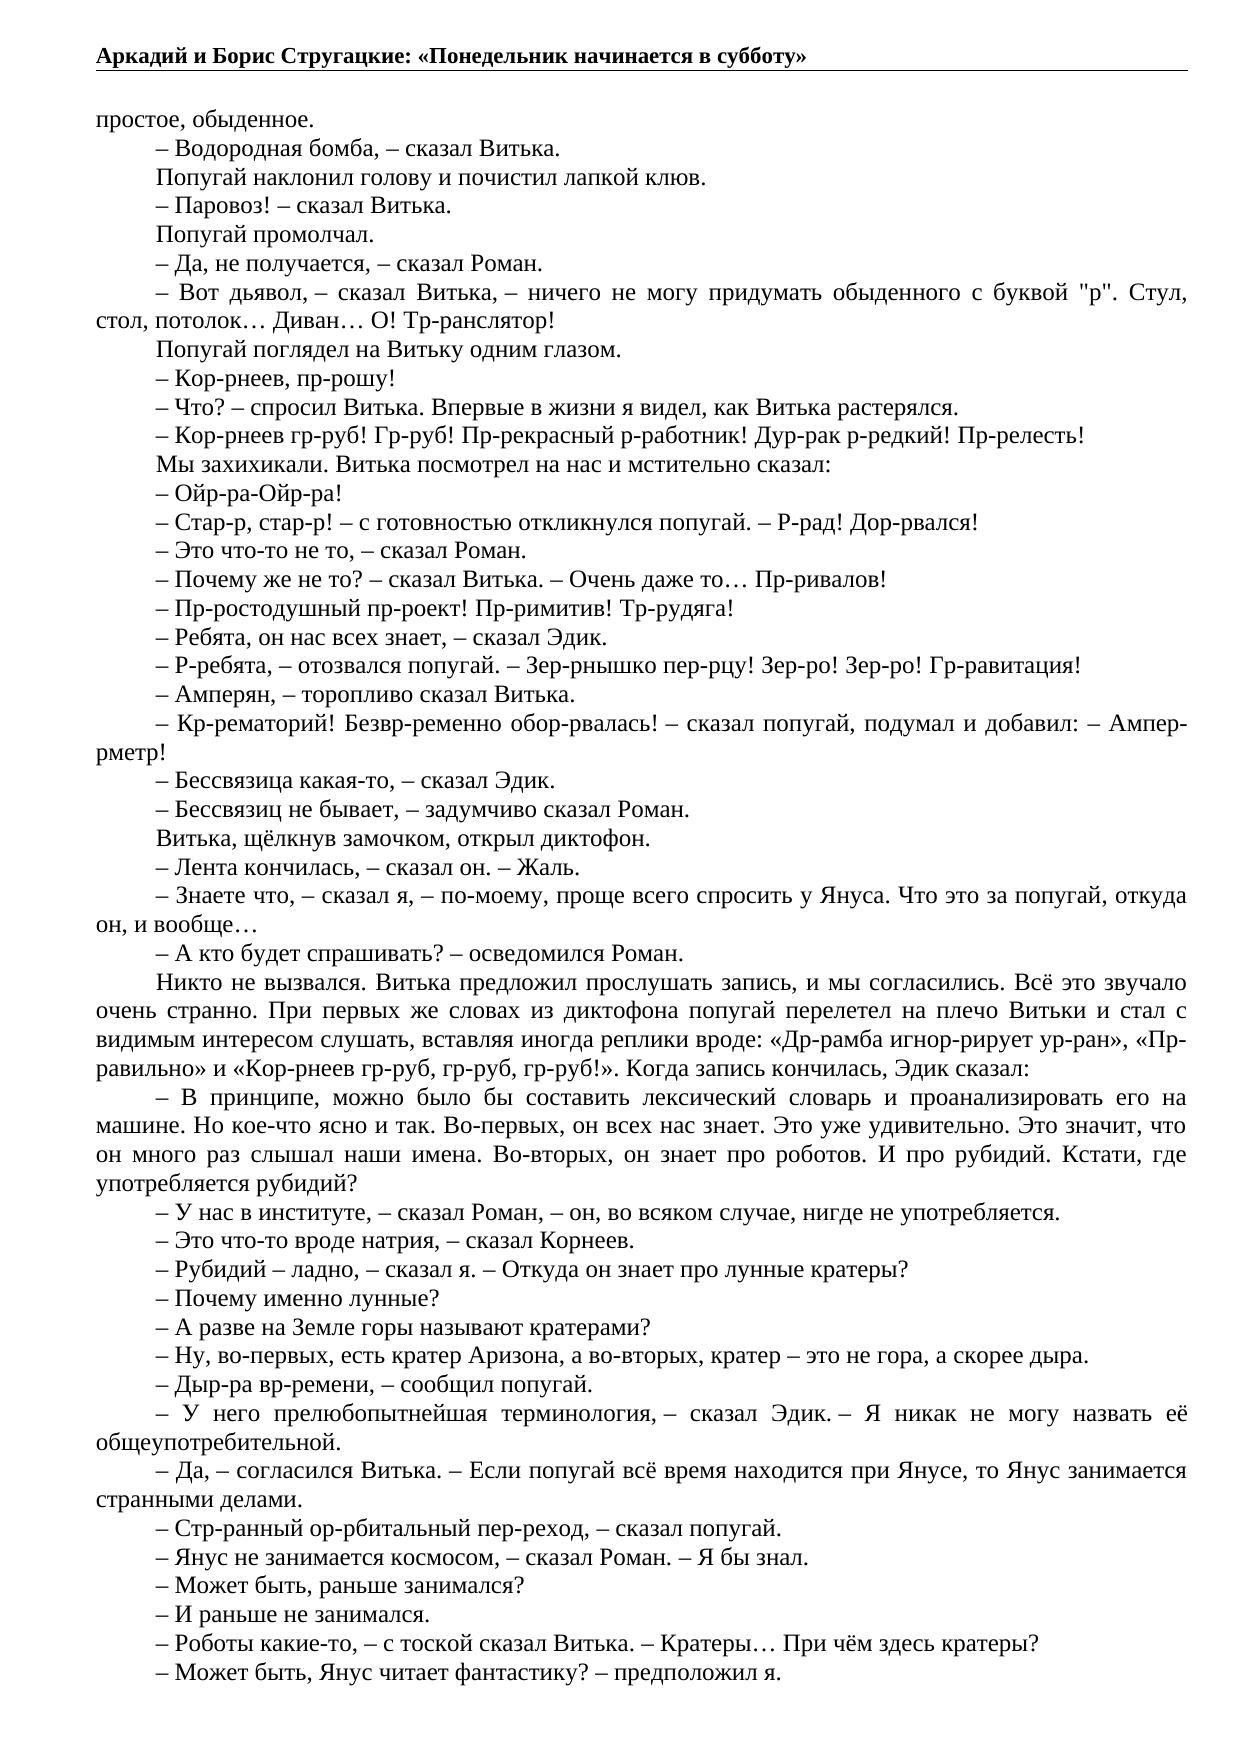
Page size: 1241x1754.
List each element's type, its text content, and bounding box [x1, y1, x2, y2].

text – Что? – спросил Витька. Впервые в жизни я видел, как Витька растерялся. [96, 392, 1188, 420]
text – Бессвязиц не бывает, – задумчиво сказал Роман. [96, 794, 1188, 823]
text – Лента кончилась, – сказал он. – Жаль. [96, 852, 1188, 880]
text – Стр-ранный ор-рбитальный пер-реход, – сказал попугай. [96, 1513, 1188, 1542]
text – Почему же не то? – сказал Витька. – Очень даже то… Пр-ривалов! [96, 564, 1188, 593]
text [96, 104, 1188, 133]
text – У него прелюбопытнейшая терминология, – сказал Эдик. – Я никак не могу назвать её общеупотребительной. [96, 1398, 1188, 1455]
text – А разве на Земле горы называют кратерами? [96, 1312, 1188, 1340]
text – Амперян, – торопливо сказал Витька. [96, 679, 1188, 708]
text – Кор-рнеев гр-руб! Гр-руб! Пр-рекрасный р-работник! Дур-рак р-редкий! Пр-релесть! [96, 420, 1188, 449]
text – Ну, во-первых, есть кратер Аризона, а во-вторых, кратер – это не гора, а скорее дыра. [96, 1340, 1188, 1369]
text – Бессвязица какая-то, – сказал Эдик. [96, 765, 1188, 794]
text Витька, щёлкнув замочком, открыл диктофон. [96, 823, 1188, 852]
text Мы захихикали. Витька посмотрел на нас и мстительно сказал: [96, 449, 1188, 478]
text – Ойр-ра-Ойр-ра! [96, 478, 1188, 507]
text – Паровоз! – сказал Витька. [96, 190, 1188, 219]
text – Р-ребята, – отозвался попугай. – Зер-рнышко пер-рцу! Зер-ро! Зер-ро! Гр-равитация! [96, 650, 1188, 679]
text – В принципе, можно было бы составить лексический словарь и проанализировать его на машине. Но кое-что ясно и так. Во-первых, он всех нас знает. Это уже удивительно. Это значит, что он много раз слышал наши имена. Во-вторых, он знает про роботов. И про рубидий. Кстати, где употребляется рубидий? [96, 1082, 1188, 1197]
text – Кор-рнеев, пр-рошу! [96, 363, 1188, 392]
text – Это что-то вроде натрия, – сказал Корнеев. [96, 1225, 1188, 1254]
text – Водородная бомба, – сказал Витька. [96, 133, 1188, 162]
text – Да, – согласился Витька. – Если попугай всё время находится при Янусе, то Янус занимается странными делами. [96, 1455, 1188, 1513]
text – Роботы какие-то, – с тоской сказал Витька. – Кратеры… При чём здесь кратеры? [96, 1628, 1188, 1657]
text – Ребята, он нас всех знает, – сказал Эдик. [96, 622, 1188, 650]
text – Это что-то не то, – сказал Роман. [96, 535, 1188, 564]
text – У нас в институте, – сказал Роман, – он, во всяком случае, нигде не употребляется. [96, 1197, 1188, 1225]
text – Знаете что, – сказал я, – по-моему, проще всего спросить у Януса. Что это за попугай, откуда он, и вообще… [96, 880, 1188, 938]
text – Дыр-ра вр-ремени, – сообщил попугай. [96, 1369, 1188, 1398]
text – Рубидий – ладно, – сказал я. – Откуда он знает про лунные кратеры? [96, 1254, 1188, 1283]
text – Кр-рематорий! Безвр-ременно обор-рвалась! – сказал попугай, подумал и добавил: – Ампер-рметр! [96, 708, 1188, 765]
text – Может быть, Янус читает фантастику? – предположил я. [96, 1657, 1188, 1685]
text Никто не вызвался. Витька предложил прослушать запись, и мы согласились. Всё это звучало очень странно. При первых же словах из диктофона попугай перелетел на плечо Витьки и стал с видимым интересом слушать, вставляя иногда реплики вроде: «Др-рамба игнор-рирует ур-ран», «Пр-равильно» и «Кор-рнеев гр-руб, гр-руб, гр-руб!». Когда запись кончилась, Эдик сказал: [96, 967, 1188, 1082]
text – Да, не получается, – сказал Роман. [96, 248, 1188, 277]
text – Янус не занимается космосом, – сказал Роман. – Я бы знал. [96, 1542, 1188, 1570]
text Попугай поглядел на Витьку одним глазом. [96, 334, 1188, 363]
text Попугай промолчал. [96, 219, 1188, 248]
text – Может быть, раньше занимался? [96, 1570, 1188, 1599]
text – И раньше не занимался. [96, 1599, 1188, 1628]
text – Почему именно лунные? [96, 1283, 1188, 1312]
text – Пр-ростодушный пр-роект! Пр-римитив! Тр-рудяга! [96, 593, 1188, 622]
text – Вот дьявол, – сказал Витька, – ничего не могу придумать обыденного с буквой "р". Стул, стол, потолок… Диван… О! Тр-ранслятор! [96, 277, 1188, 334]
text – Стар-р, стар-р! – с готовностью откликнулся попугай. – Р-рад! Дор-рвался! [96, 507, 1188, 535]
text – А кто будет спрашивать? – осведомился Роман. [96, 938, 1188, 967]
text Попугай наклонил голову и почистил лапкой клюв. [96, 162, 1188, 190]
